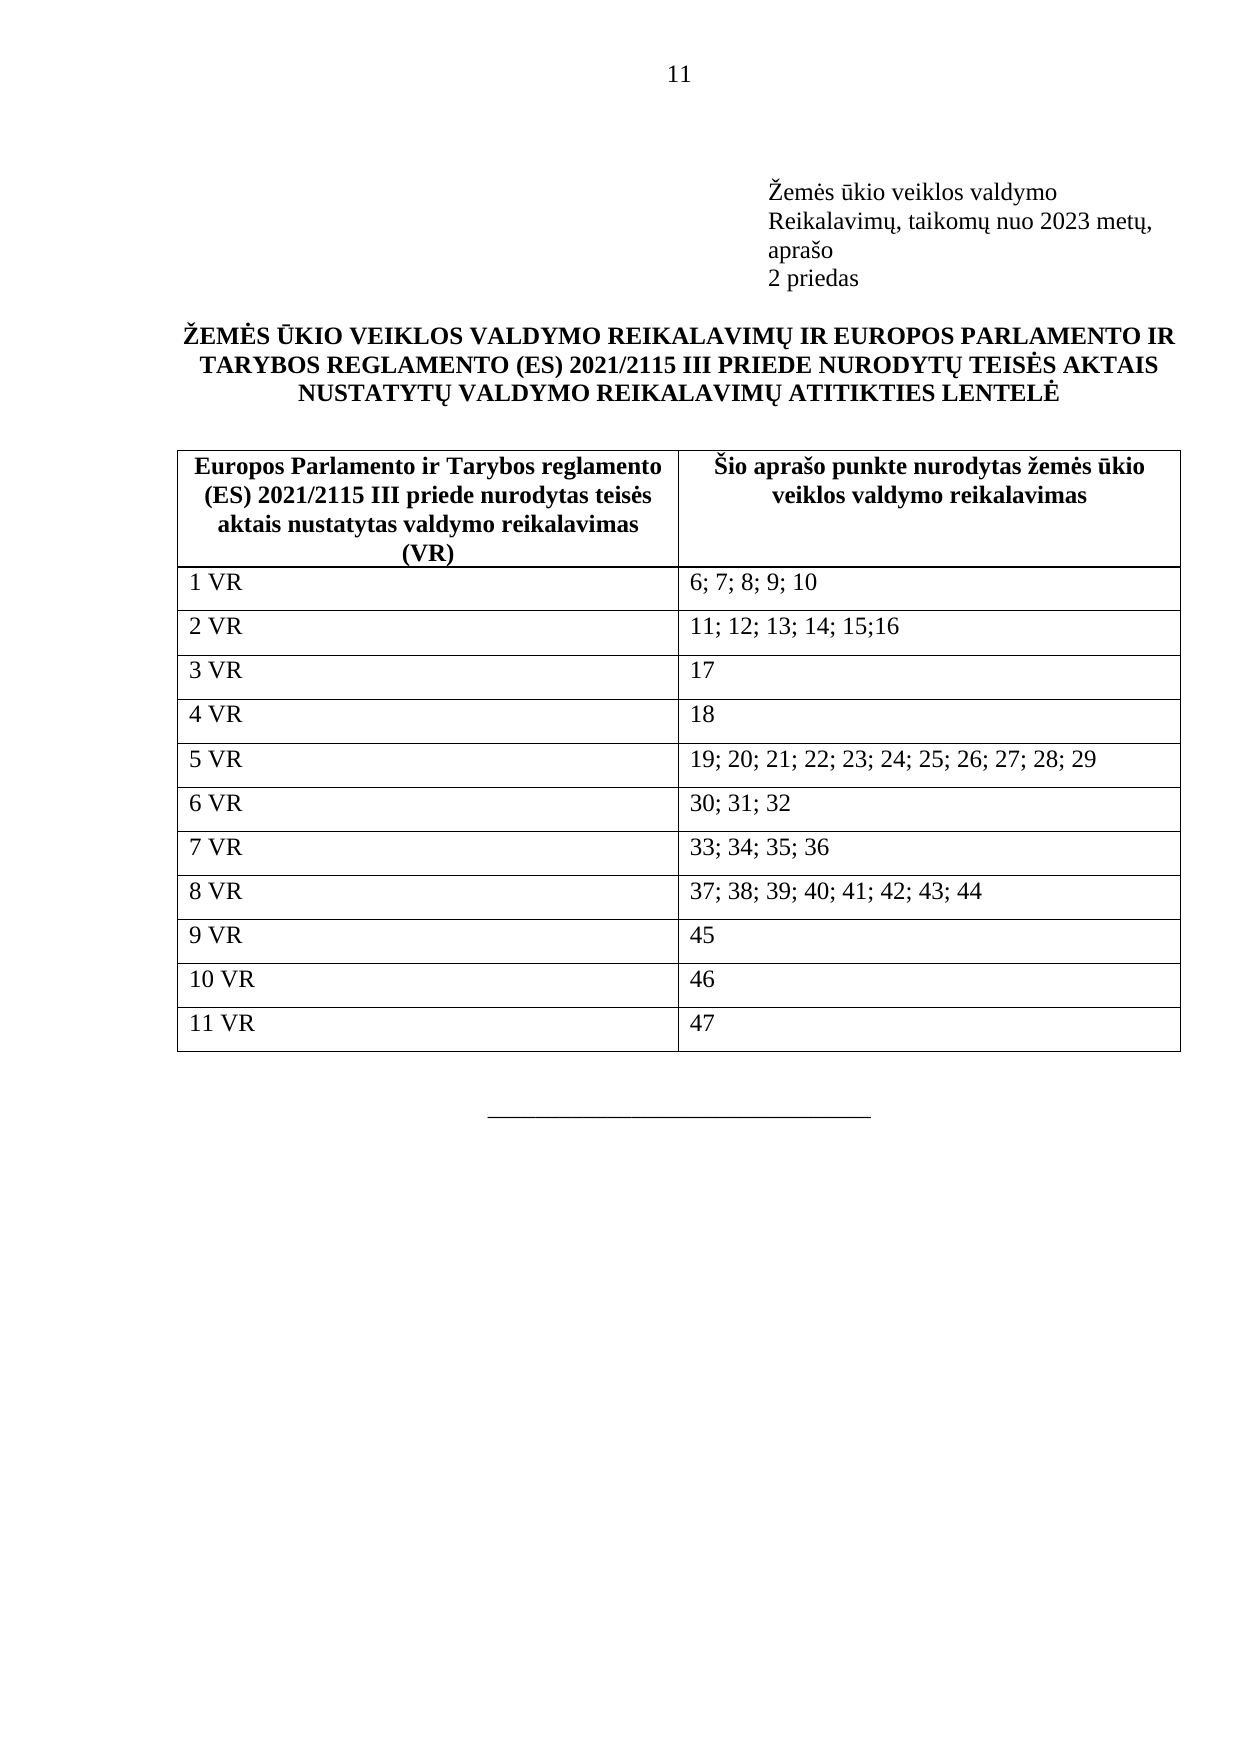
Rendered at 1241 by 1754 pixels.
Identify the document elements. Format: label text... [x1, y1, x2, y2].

table_cell 11 VR [178, 1008, 678, 1051]
table_header Šio aprašo punkte nurodytas žemės ūkio veiklos valdymo reikalavimas [679, 451, 1180, 566]
table_cell 9 VR [178, 920, 678, 963]
table_cell 37; 38; 39; 40; 41; 42; 43; 44 [679, 876, 1180, 919]
table_cell 47 [679, 1008, 1180, 1051]
table_cell 6 VR [178, 788, 678, 831]
table_cell 3 VR [178, 656, 678, 698]
table_cell 4 VR [178, 700, 678, 743]
table_cell 17 [679, 656, 1180, 698]
text Reikalavimų, taikomų nuo 2023 metų, aprašo [768, 206, 1181, 263]
table_cell 8 VR [178, 876, 678, 919]
table_cell 46 [679, 964, 1180, 1007]
table_cell 33; 34; 35; 36 [679, 832, 1180, 875]
table_cell 1 VR [178, 568, 678, 610]
table_cell 11; 12; 13; 14; 15;16 [679, 611, 1180, 654]
table_cell 19; 20; 21; 22; 23; 24; 25; 26; 27; 28; 29 [679, 744, 1180, 787]
table_cell 6; 7; 8; 9; 10 [679, 568, 1180, 610]
table_cell 18 [679, 700, 1180, 743]
table_cell 45 [679, 920, 1180, 963]
table_cell 10 VR [178, 964, 678, 1007]
text ŽEMĖS ŪKIO VEIKLOS VALDYMO REIKALAVIMŲ IR EUROPOS PARLAMENTO IR TARYBOS REGLAMENTO (ES) 2021/2115 III PRIEDE NURODYTŲ TEISĖS AKTAIS NUSTATYTŲ VALDYMO REIKALAVIMŲ ATITIKTIES LENTELĖ [177, 321, 1181, 407]
text Žemės ūkio veiklos valdymo [768, 177, 1181, 206]
table_cell 7 VR [178, 832, 678, 875]
text ________________________________ [177, 1093, 1181, 1121]
table_header Europos Parlamento ir Tarybos reglamento (ES) 2021/2115 III priede nurodytas teisės aktais nustatytas valdymo reikalavimas (VR) [178, 451, 678, 566]
text 2 priedas [768, 263, 1181, 292]
table_cell 2 VR [178, 611, 678, 654]
table_cell 30; 31; 32 [679, 788, 1180, 831]
table_cell 5 VR [178, 744, 678, 787]
